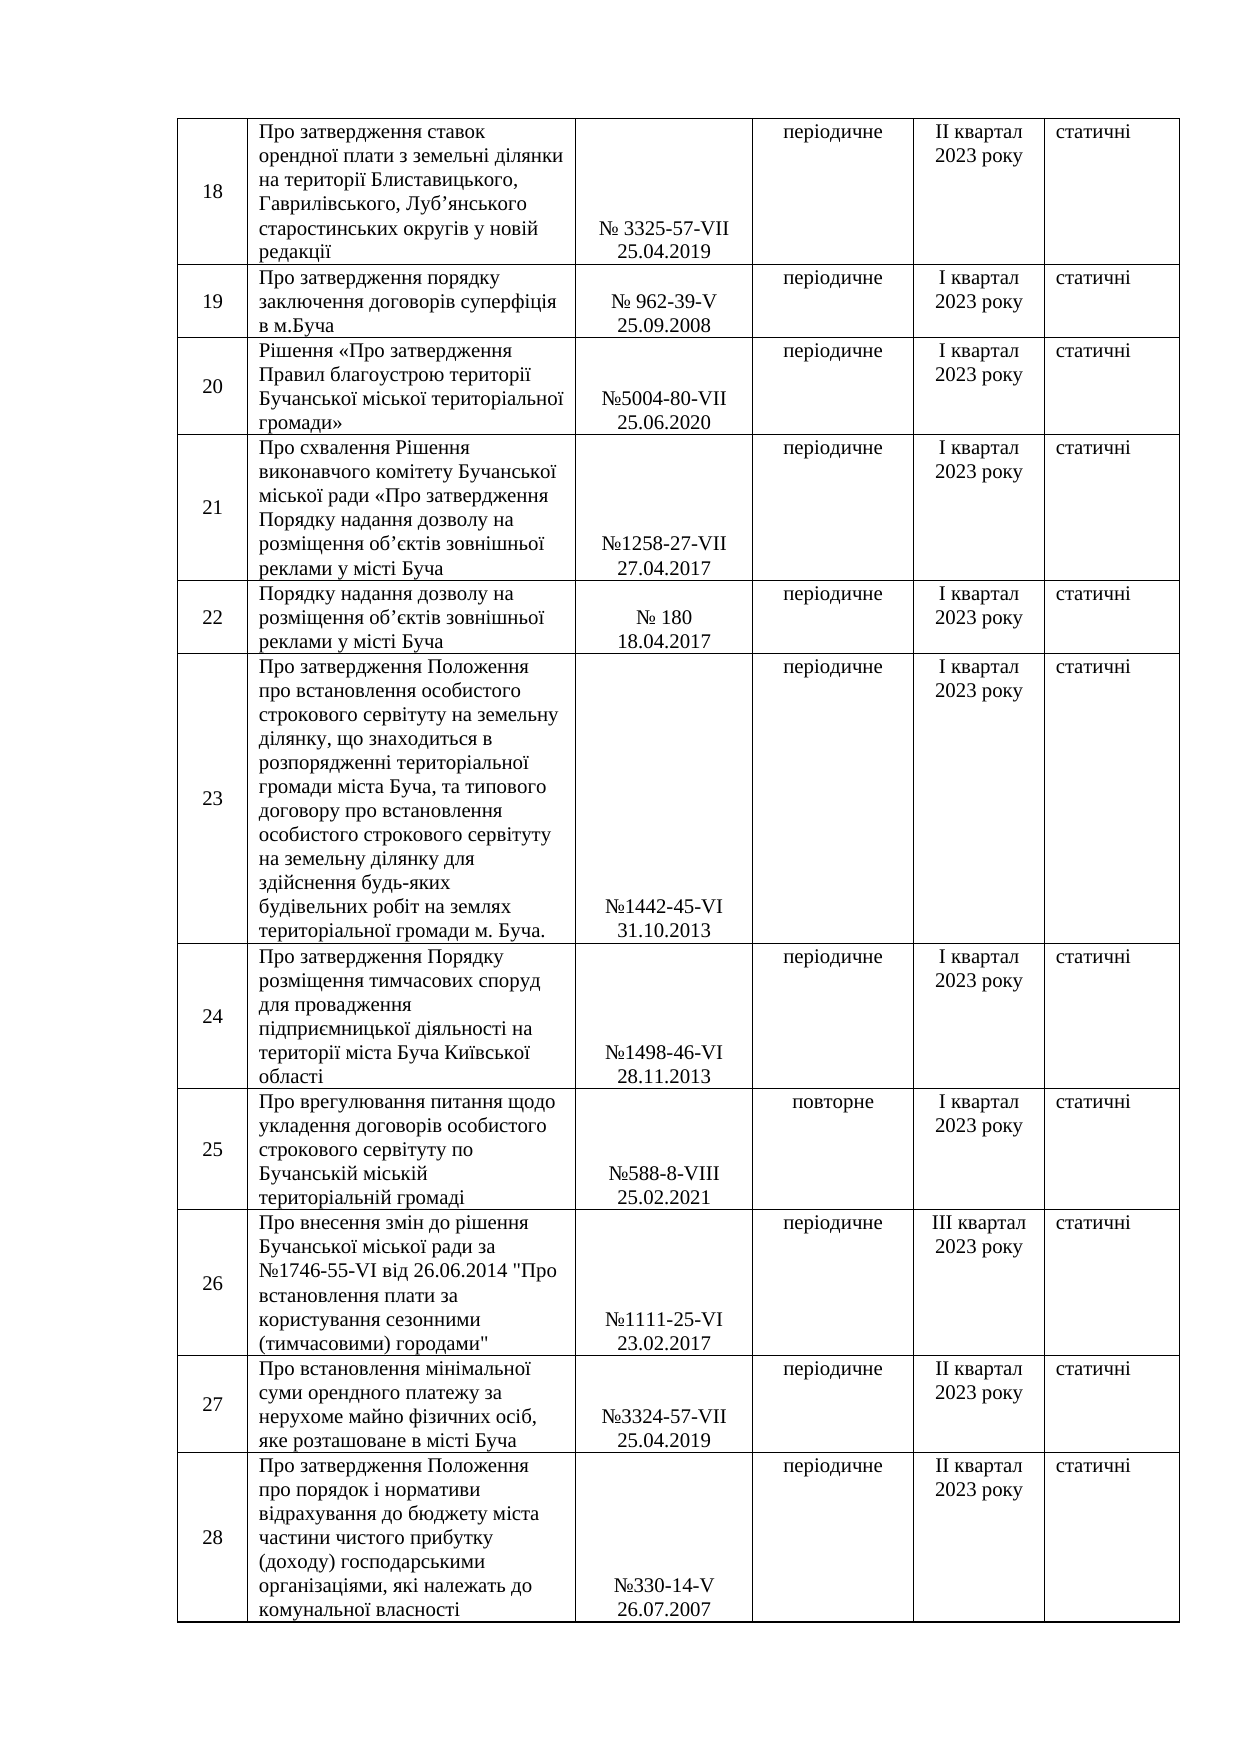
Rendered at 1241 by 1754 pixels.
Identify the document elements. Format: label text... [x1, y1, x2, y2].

table_cell І квартал 2023 року [914, 581, 1044, 653]
table_cell періодичне [753, 435, 913, 579]
table_cell Рішення «Про затвердження Правил благоустрою території Бучанської міської територіальної громади» [248, 338, 575, 434]
table_cell І квартал 2023 року [914, 944, 1044, 1088]
table_cell статичні [1045, 1210, 1179, 1355]
table_cell №1442-45-VІ 31.10.2013 [576, 654, 752, 942]
table_cell статичні [1045, 435, 1179, 579]
table_cell статичні [1045, 119, 1179, 263]
table_cell ІІ квартал 2023 року [914, 1453, 1044, 1621]
table_cell І квартал 2023 року [914, 338, 1044, 434]
table_cell Про затвердження Положення про встановлення особистого строкового сервітуту на земельну ділянку, що знаходиться в розпорядженні територіальної громади міста Буча, та типового договору про встановлення особистого строкового сервітуту на земельну ділянку для здійснення будь-яких будівельних робіт на землях територіальної громади м. Буча. [248, 654, 575, 942]
table_cell Про схвалення Рішення виконавчого комітету Бучанської міської ради «Про затвердження Порядку надання дозволу на розміщення об’єктів зовнішньої реклами у місті Буча [248, 435, 575, 579]
table_cell періодичне [753, 1453, 913, 1621]
table_cell періодичне [753, 944, 913, 1088]
table_cell № 3325-57-VІІ 25.04.2019 [576, 119, 752, 263]
table_cell Про затвердження Порядку розміщення тимчасових споруд для провадження підприємницької діяльності на території міста Буча Київської області [248, 944, 575, 1088]
table_cell Про затвердження ставок орендної плати з земельні ділянки на території Блиставицького, Гаврилівського, Луб’янського старостинських округів у новій редакції [248, 119, 575, 263]
table_cell 24 [178, 944, 247, 1088]
table_cell І квартал 2023 року [914, 1089, 1044, 1209]
table_cell 22 [178, 581, 247, 653]
table_cell № 962-39-V 25.09.2008 [576, 265, 752, 337]
table_cell Порядку надання дозволу на розміщення об’єктів зовнішньої реклами у місті Буча [248, 581, 575, 653]
table_cell ІІ квартал 2023 року [914, 1356, 1044, 1452]
table_cell №1258-27-VІІ 27.04.2017 [576, 435, 752, 579]
table_cell №5004-80-VІІ 25.06.2020 [576, 338, 752, 434]
table_cell 28 [178, 1453, 247, 1621]
table_cell статичні [1045, 581, 1179, 653]
table_cell періодичне [753, 338, 913, 434]
table_cell №330-14-V 26.07.2007 [576, 1453, 752, 1621]
table_cell 23 [178, 654, 247, 942]
table_cell Про затвердження Положення про порядок і нормативи відрахування до бюджету міста частини чистого прибутку (доходу) господарськими організаціями, які належать до комунальної власності [248, 1453, 575, 1621]
table_cell періодичне [753, 119, 913, 263]
table_cell №3324-57-VІІ 25.04.2019 [576, 1356, 752, 1452]
table_cell 27 [178, 1356, 247, 1452]
table_cell 19 [178, 265, 247, 337]
table_cell повторне [753, 1089, 913, 1209]
table_cell І квартал 2023 року [914, 265, 1044, 337]
table_cell періодичне [753, 654, 913, 942]
table_cell І квартал 2023 року [914, 435, 1044, 579]
table_cell № 180 18.04.2017 [576, 581, 752, 653]
table_cell статичні [1045, 944, 1179, 1088]
table_cell №1498-46-VІ 28.11.2013 [576, 944, 752, 1088]
table_cell статичні [1045, 265, 1179, 337]
table_cell №1111-25-VІ 23.02.2017 [576, 1210, 752, 1355]
table_cell Про врегулювання питання щодо укладення договорів особистого строкового сервітуту по Бучанській міській територіальній громаді [248, 1089, 575, 1209]
table_cell Про внесення змін до рішення Бучанської міської ради за №1746-55-VІ від 26.06.2014 "Про встановлення плати за користування сезонними (тимчасовими) городами" [248, 1210, 575, 1355]
table_cell періодичне [753, 1356, 913, 1452]
table_cell періодичне [753, 1210, 913, 1355]
table_cell І квартал 2023 року [914, 654, 1044, 942]
table_cell 20 [178, 338, 247, 434]
table_cell статичні [1045, 654, 1179, 942]
table_cell Про затвердження порядку заключення договорів суперфіція в м.Буча [248, 265, 575, 337]
table_cell Про встановлення мінімальної суми орендного платежу за нерухоме майно фізичних осіб, яке розташоване в місті Буча [248, 1356, 575, 1452]
table_cell періодичне [753, 265, 913, 337]
table_cell 21 [178, 435, 247, 579]
table_cell 18 [178, 119, 247, 263]
table_cell статичні [1045, 1356, 1179, 1452]
table_cell статичні [1045, 1089, 1179, 1209]
table_cell ІІІ квартал 2023 року [914, 1210, 1044, 1355]
table_cell 25 [178, 1089, 247, 1209]
table_cell ІІ квартал 2023 року [914, 119, 1044, 263]
table_cell 26 [178, 1210, 247, 1355]
table_cell періодичне [753, 581, 913, 653]
table_cell №588-8-VІІІ 25.02.2021 [576, 1089, 752, 1209]
table_cell статичні [1045, 1453, 1179, 1621]
table_cell статичні [1045, 338, 1179, 434]
